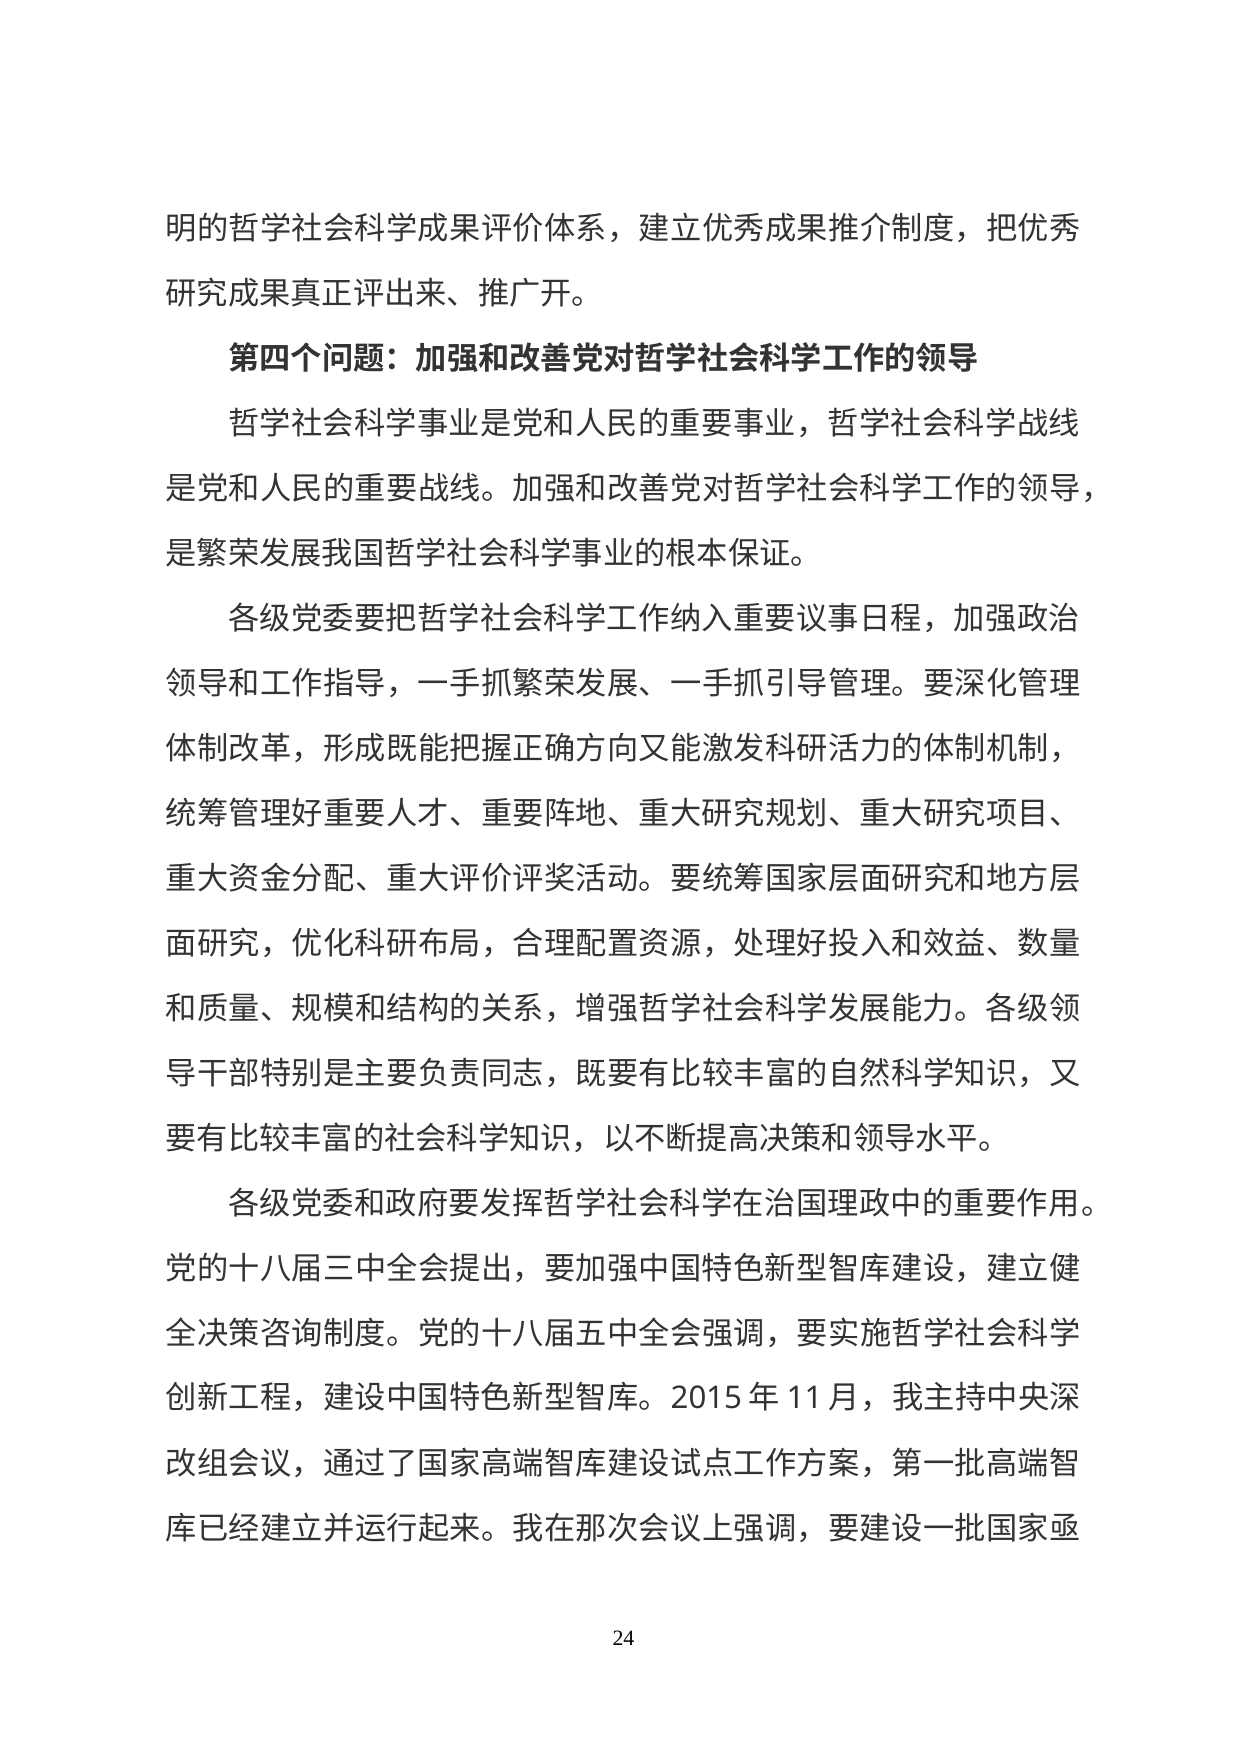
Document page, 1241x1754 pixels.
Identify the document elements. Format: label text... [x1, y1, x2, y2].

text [165, 193, 1081, 323]
text 哲学社会科学事业是党和人民的重要事业，哲学社会科学战线是党和人民的重要战线。加强和改善党对哲学社会科学工作的领导，是繁荣发展我国哲学社会科学事业的根本保证。 [165, 388, 1081, 583]
text 各级党委要把哲学社会科学工作纳入重要议事日程，加强政治领导和工作指导，一手抓繁荣发展、一手抓引导管理。要深化管理体制改革，形成既能把握正确方向又能激发科研活力的体制机制，统筹管理好重要人才、重要阵地、重大研究规划、重大研究项目、重大资金分配、重大评价评奖活动。要统筹国家层面研究和地方层面研究，优化科研布局，合理配置资源，处理好投入和效益、数量和质量、规模和结构的关系，增强哲学社会科学发展能力。各级领导干部特别是主要负责同志，既要有比较丰富的自然科学知识，又要有比较丰富的社会科学知识，以不断提高决策和领导水平。 [165, 583, 1081, 1168]
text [165, 1168, 1081, 1558]
text 第四个问题：加强和改善党对哲学社会科学工作的领导 [165, 323, 1081, 388]
